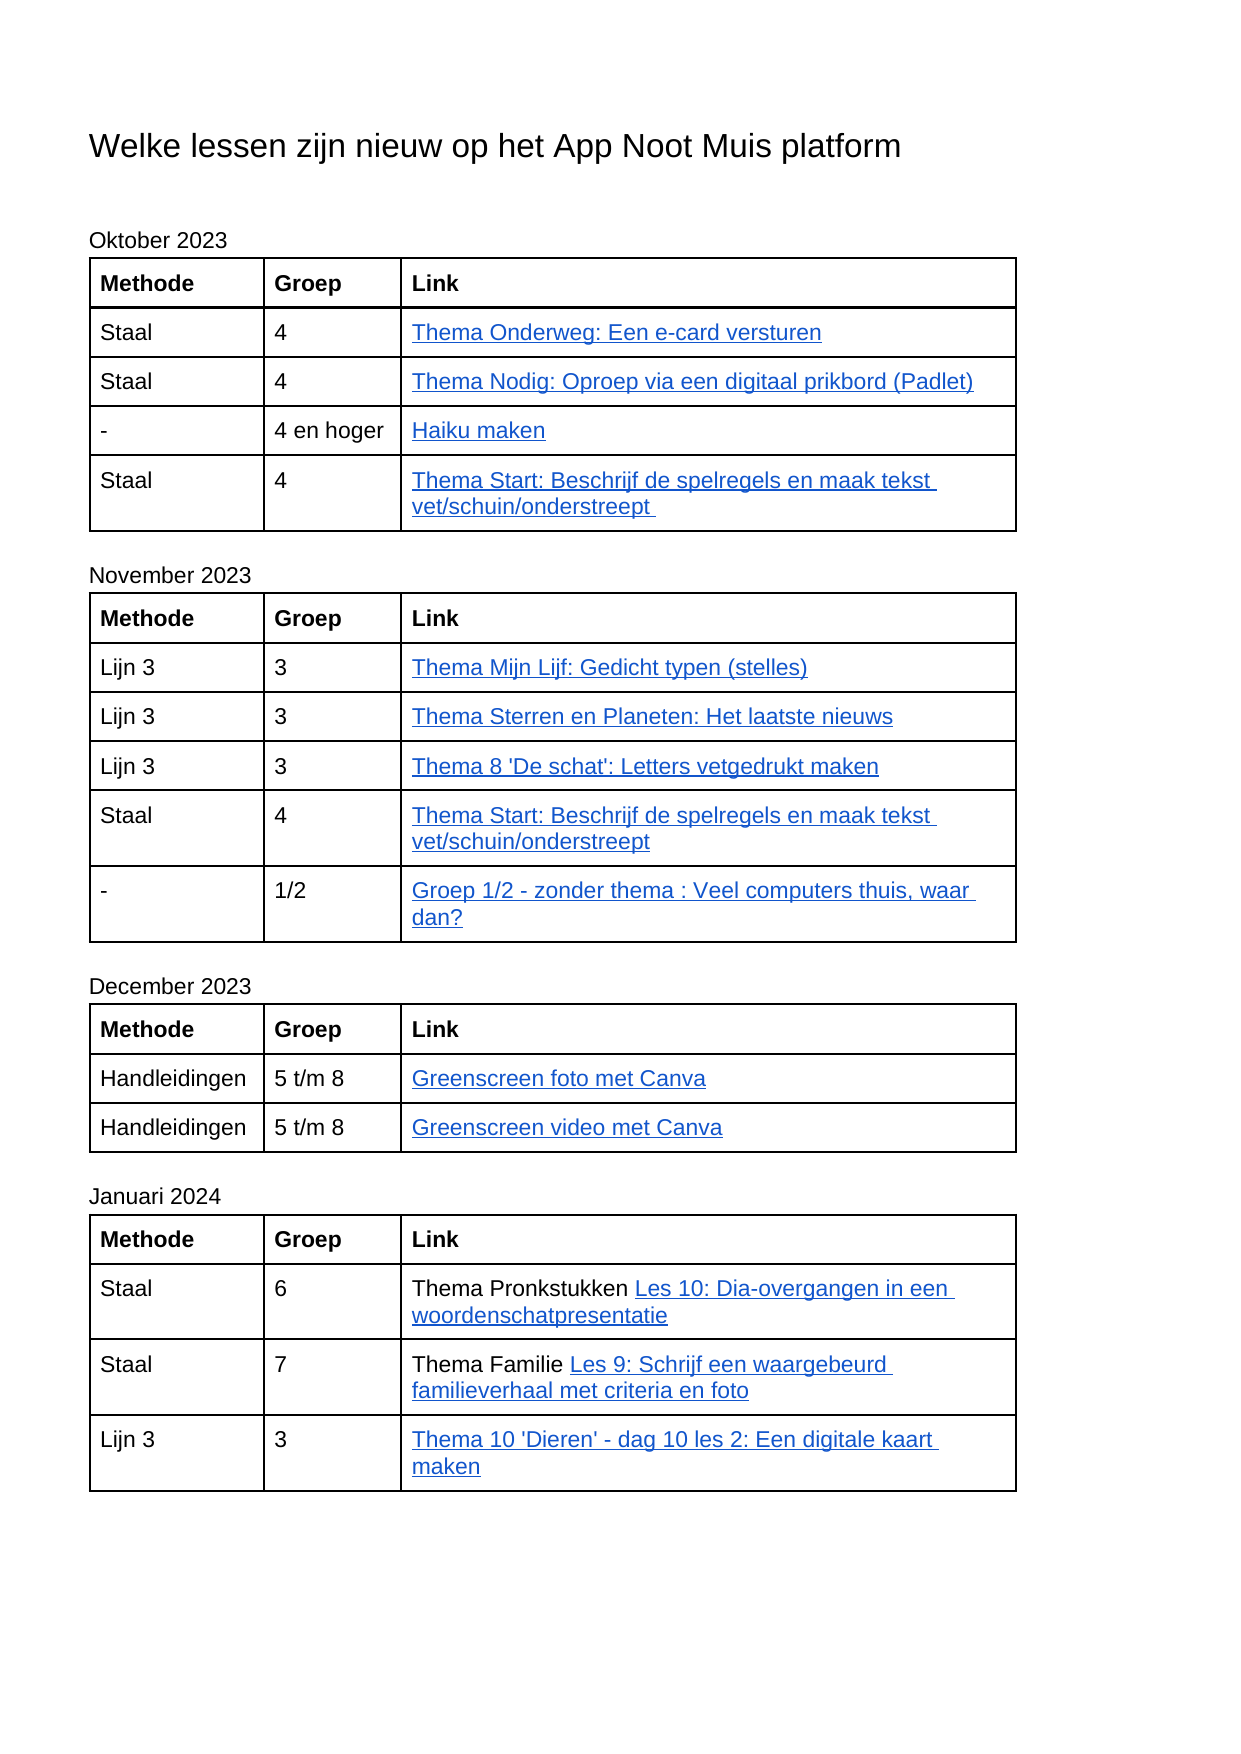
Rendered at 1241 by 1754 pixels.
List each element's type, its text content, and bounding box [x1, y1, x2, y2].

table_cell 4 [265, 309, 400, 356]
table_header Link [402, 259, 1015, 306]
table_cell Lijn 3 [91, 693, 263, 740]
table_header Methode [91, 1216, 263, 1263]
table_header Methode [91, 259, 263, 306]
table_cell Staal [91, 309, 263, 356]
table_cell Staal [91, 1340, 263, 1414]
table_header Methode [91, 594, 263, 642]
table_cell Thema Start: Beschrijf de spelregels en maak tekst vet/schuin/onderstreept [402, 456, 1015, 530]
table_cell Thema Sterren en Planeten: Het laatste nieuws [402, 693, 1015, 740]
table_cell Thema Nodig: Oproep via een digitaal prikbord (Padlet) [402, 358, 1015, 405]
table_cell 3 [265, 742, 400, 789]
table_cell 7 [265, 1340, 400, 1414]
table_header Groep [265, 1216, 400, 1263]
table_cell Groep 1/2 - zonder thema : Veel computers thuis, waar dan? [402, 867, 1015, 941]
table_header Link [402, 1216, 1015, 1263]
table_cell Staal [91, 358, 263, 405]
table_cell Greenscreen foto met Canva [402, 1055, 1015, 1102]
table_cell Handleidingen [91, 1104, 263, 1151]
table_cell Lijn 3 [91, 644, 263, 691]
table_cell Greenscreen video met Canva [402, 1104, 1015, 1151]
table_cell Thema Pronkstukken Les 10: Dia-overgangen in een woordenschatpresentatie [402, 1265, 1015, 1338]
subtitle Welke lessen zijn nieuw op het App Noot Muis platform [88, 126, 1152, 209]
table_cell Lijn 3 [91, 1416, 263, 1489]
table_cell 5 t/m 8 [265, 1055, 400, 1102]
table_cell 4 [265, 791, 400, 865]
table_cell 5 t/m 8 [265, 1104, 400, 1151]
table_cell 3 [265, 644, 400, 691]
table_cell Thema Familie Les 9: Schrijf een waargebeurd familieverhaal met criteria en foto [402, 1340, 1015, 1414]
table_cell 4 en hoger [265, 407, 400, 454]
table_cell 3 [265, 693, 400, 740]
text November 2023 [88, 562, 1152, 588]
table_header Link [402, 594, 1015, 642]
table_header Methode [91, 1005, 263, 1052]
table_header Groep [265, 594, 400, 642]
table_cell Lijn 3 [91, 742, 263, 789]
table_cell Thema Mijn Lijf: Gedicht typen (stelles) [402, 644, 1015, 691]
table_cell Staal [91, 1265, 263, 1338]
table_cell - [91, 407, 263, 454]
table_cell 4 [265, 358, 400, 405]
text December 2023 [88, 973, 1152, 999]
table_header Groep [265, 1005, 400, 1052]
table_header Link [402, 1005, 1015, 1052]
table_cell Handleidingen [91, 1055, 263, 1102]
table_cell Thema 8 'De schat': Letters vetgedrukt maken [402, 742, 1015, 789]
table_cell Thema Start: Beschrijf de spelregels en maak tekst vet/schuin/onderstreept [402, 791, 1015, 865]
table_cell Staal [91, 456, 263, 530]
table_cell Staal [91, 791, 263, 865]
table_header Groep [265, 259, 400, 306]
table_cell 4 [265, 456, 400, 530]
text Oktober 2023 [88, 227, 1152, 253]
text Januari 2024 [88, 1183, 1152, 1209]
table_cell - [91, 867, 263, 941]
table_cell 1/2 [265, 867, 400, 941]
table_cell Haiku maken [402, 407, 1015, 454]
table_cell 3 [265, 1416, 400, 1489]
table_cell Thema 10 'Dieren' - dag 10 les 2: Een digitale kaart maken [402, 1416, 1015, 1489]
table_cell 6 [265, 1265, 400, 1338]
table_cell Thema Onderweg: Een e-card versturen [402, 309, 1015, 356]
